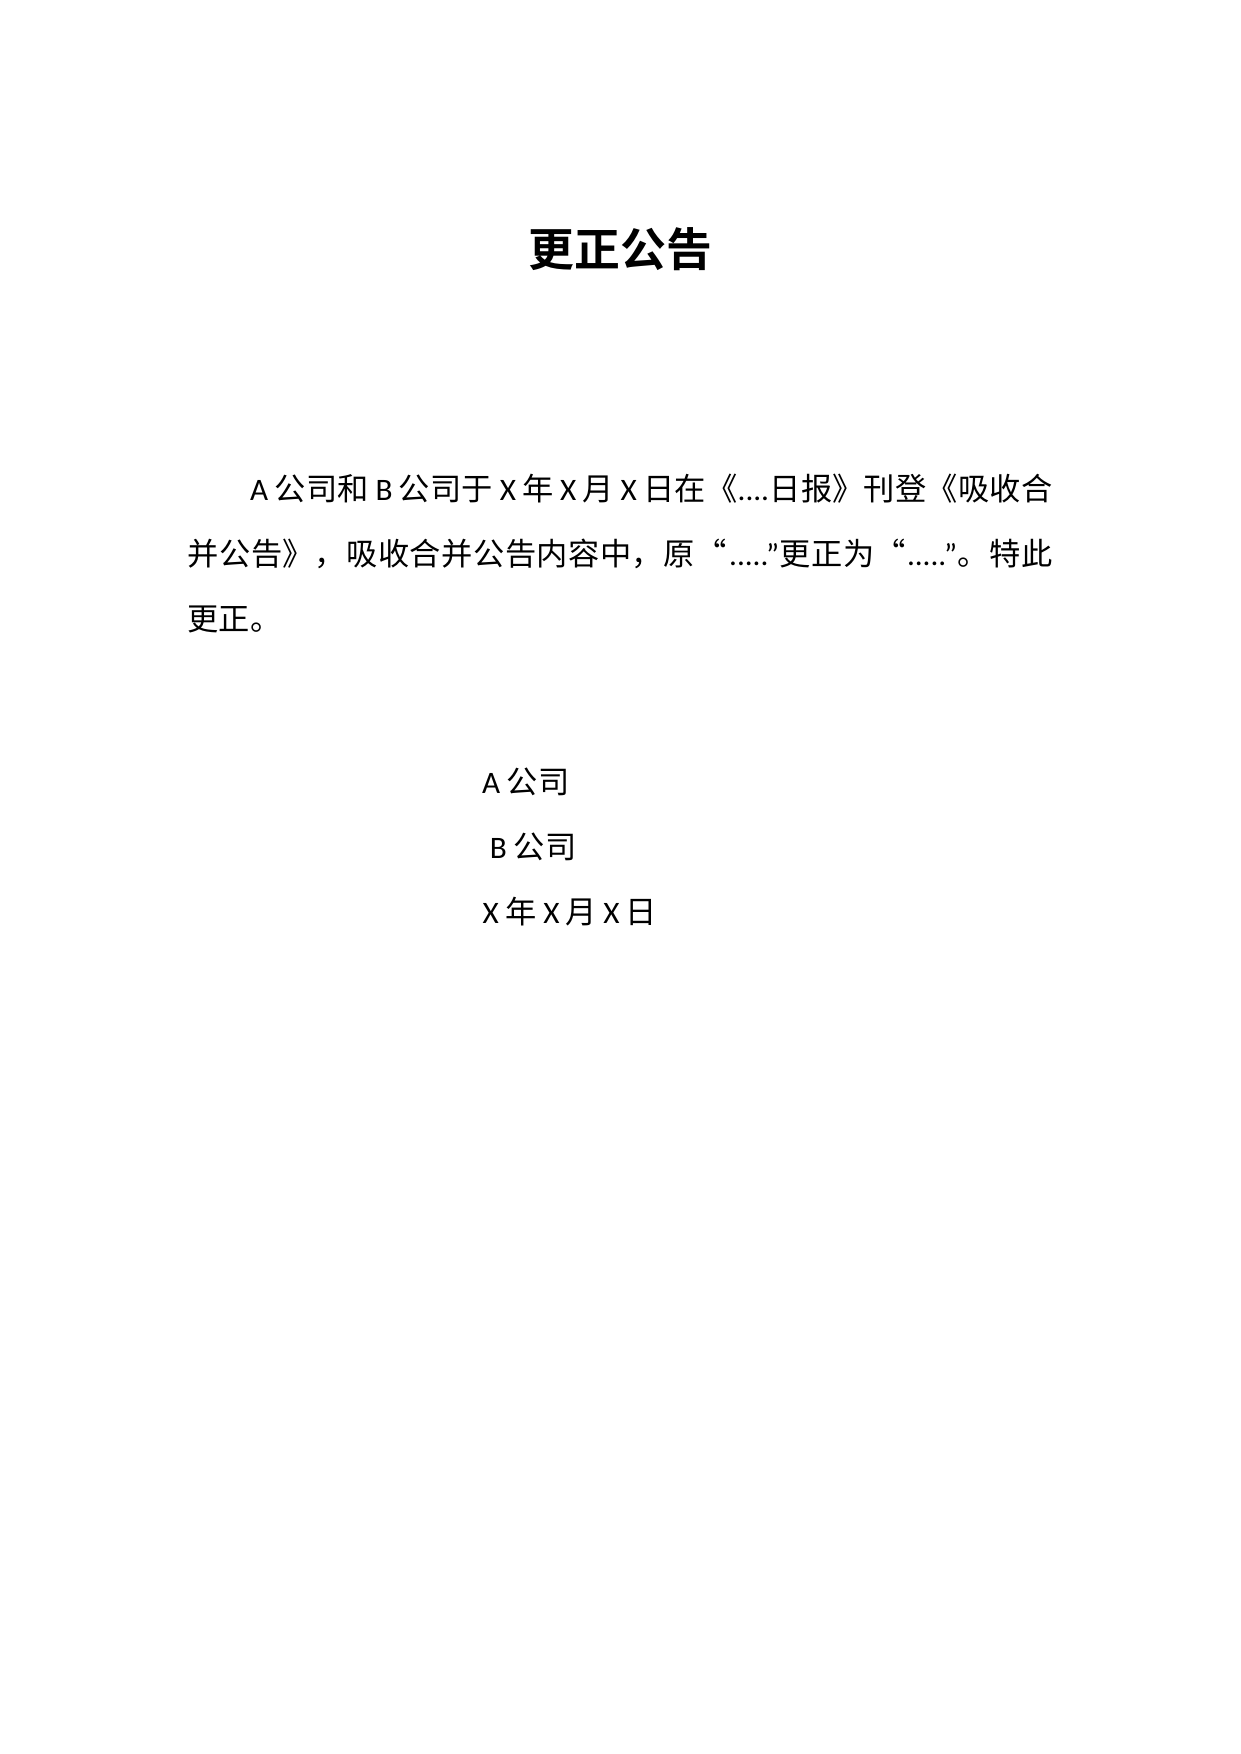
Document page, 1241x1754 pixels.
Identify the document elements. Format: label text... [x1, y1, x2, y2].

text A公司和B公司于X年X月X日在《....日报》刊登《吸收合并公告》，吸收合并公告内容中，原“.....”更正为“.....”。特此更正。 [187, 454, 1053, 649]
text A公司 [187, 747, 1053, 812]
subtitle 更正公告 [187, 197, 1053, 295]
text B公司 [187, 812, 1053, 877]
text X年X月X日 [187, 877, 1053, 942]
